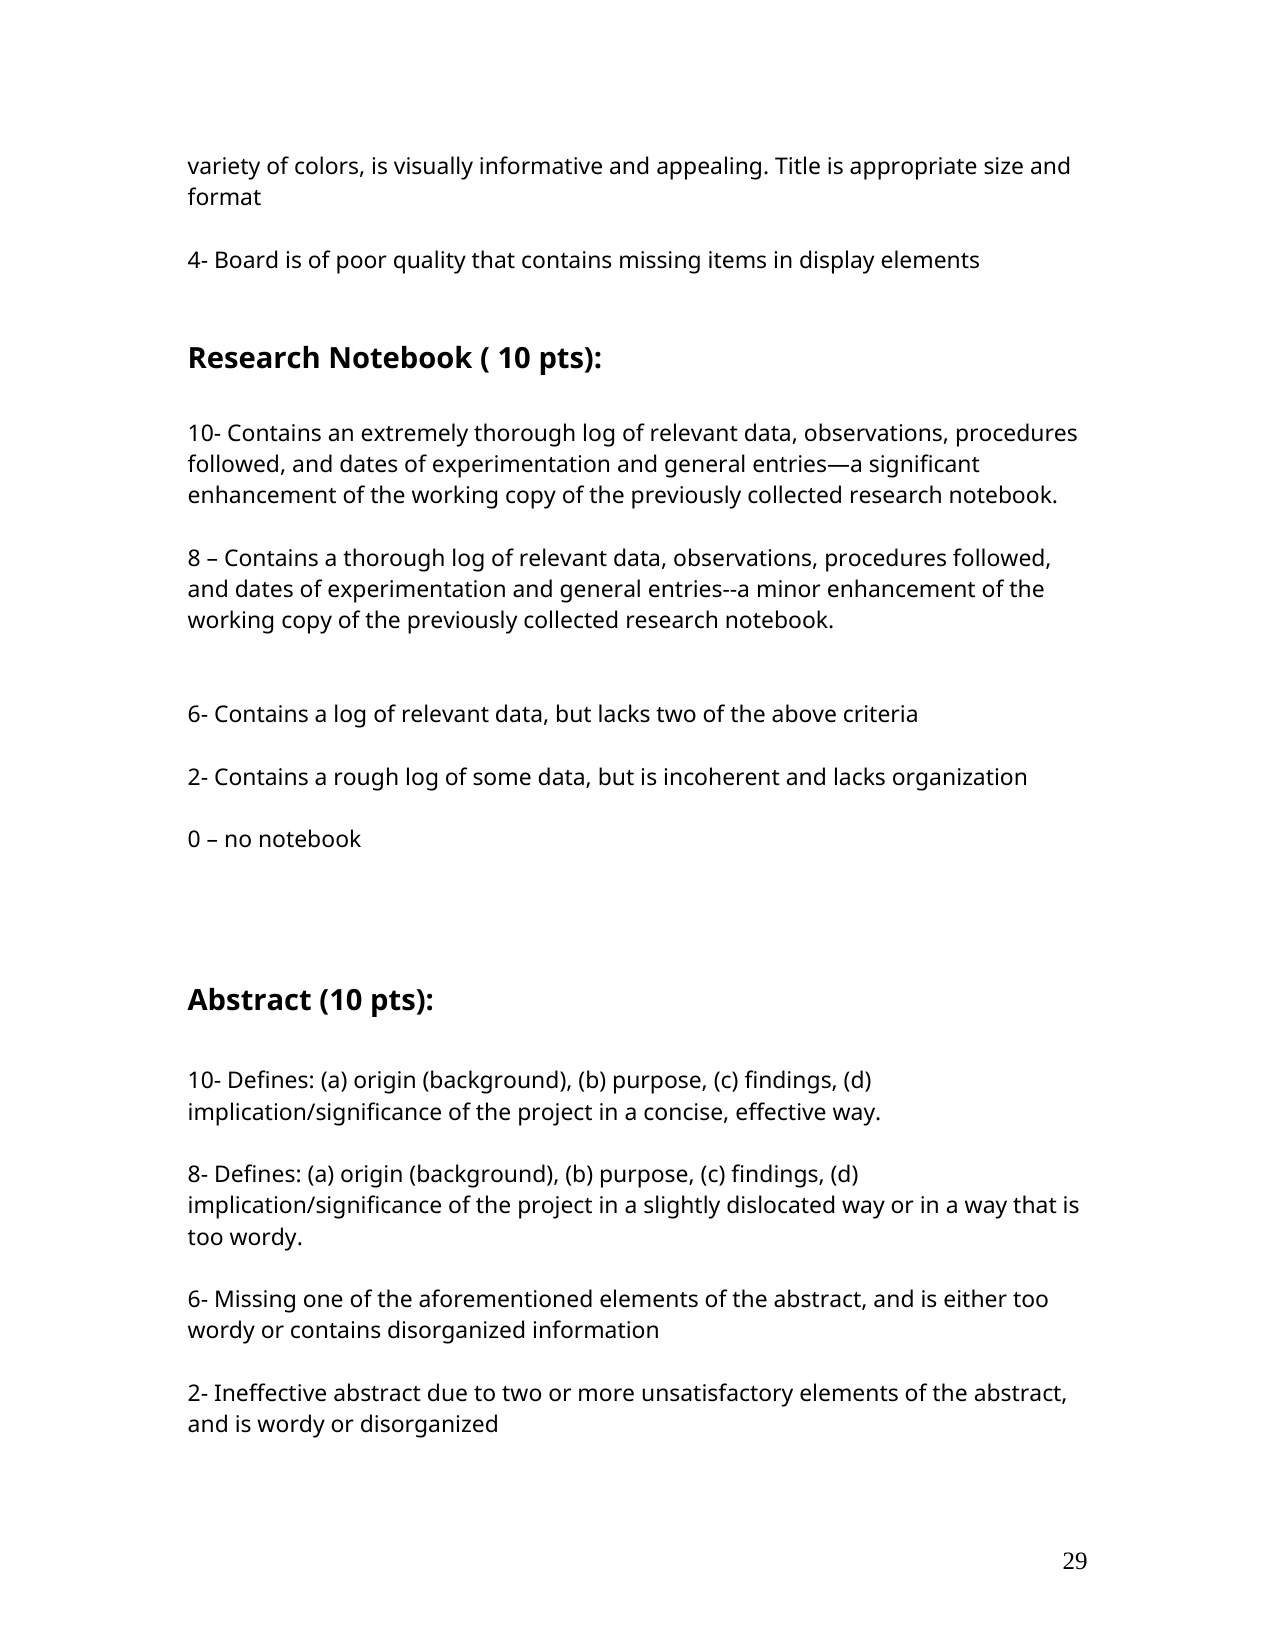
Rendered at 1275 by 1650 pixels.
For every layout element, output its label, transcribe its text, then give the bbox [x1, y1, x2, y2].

text 2- Contains a rough log of some data, but is incoherent and lacks organization [187, 761, 1087, 792]
text 10- Defines: (a) origin (background), (b) purpose, (c) findings, (d) implication/significance of the project in a concise, effective way. [187, 1064, 1087, 1127]
text 2- Ineffective abstract due to two or more unsatisfactory elements of the abstract and is wordy or disorganized [187, 1377, 1087, 1439]
text 10- Contains an extremely thorough log of relevant data, observations, procedures followed, and dates of experimentation and general entries—a significant enhancement of the working copy of the previously collected research notebook. [187, 417, 1087, 511]
text 4- Board is of poor quality that contains missing items in display elements [187, 244, 1087, 275]
text Abstract (10 pts): [187, 979, 1087, 1019]
text 8 – Contains a thorough log of relevant data, observations, procedures followed, and dates of experimentation and general entries--a minor enhancement of the working copy of the previously collected research notebook. [187, 542, 1087, 636]
text 0 – no notebook [187, 823, 1087, 854]
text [187, 150, 1087, 212]
text 6- Contains a log of relevant data, but lacks two of the above criteria [187, 698, 1087, 729]
text Research Notebook ( 10 pts): [187, 337, 1087, 377]
text 6- Missing one of the aforementioned elements of the abstract, and is either too wordy or contains disorganized information [187, 1283, 1087, 1346]
text 8- Defines: (a) origin (background), (b) purpose, (c) findings, (d) implication/significance of the project in a slightly dislocated way or in a way that is too wordy. [187, 1158, 1087, 1252]
